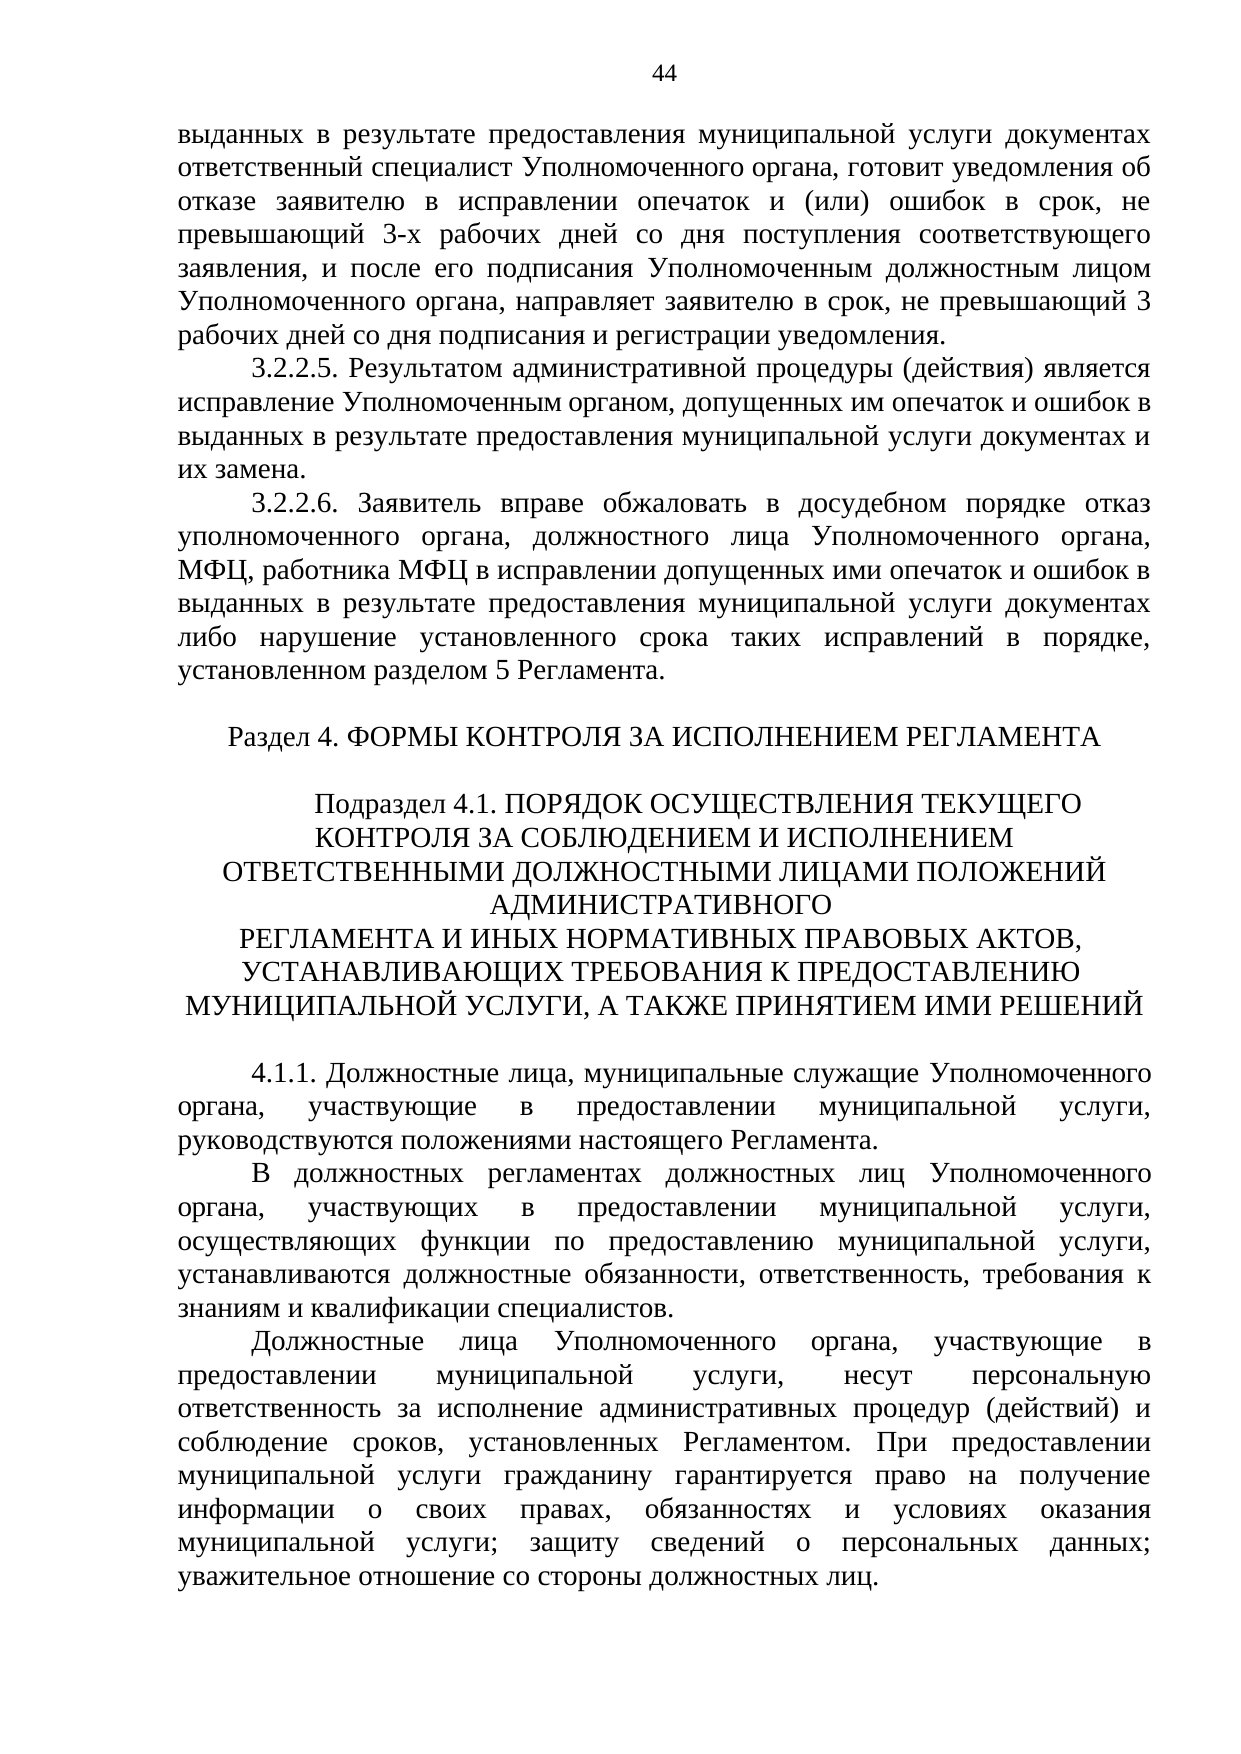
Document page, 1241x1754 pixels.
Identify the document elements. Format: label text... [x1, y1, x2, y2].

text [177, 116, 1152, 351]
text 3.2.2.5. Результатом административной процедуры (действия) является исправление Уполномоченным органом, допущенных им опечаток и ошибок в выданных в результате предоставления муниципальной услуги документах и их замена. [177, 351, 1152, 485]
text 4.1.1. Должностные лица, муниципальные служащие Уполномоченного органа, участвующие в предоставлении муниципальной услуги, руководствуются положениями настоящего Регламента. [177, 1055, 1152, 1156]
text Раздел 4. ФОРМЫ КОНТРОЛЯ ЗА ИСПОЛНЕНИЕМ РЕГЛАМЕНТА [177, 719, 1152, 753]
text Должностные лица Уполномоченного органа, участвующие в предоставлении муниципальной услуги, несут персональную ответственность за исполнение административных процедур (действий) и соблюдение сроков, установленных Регламентом. При предоставлении муниципальной услуги гражданину гарантируется право на получение информации о своих правах, обязанностях и условиях оказания муниципальной услуги; защиту сведений о персональных данных; уважительное отношение со стороны должностных лиц. [177, 1323, 1152, 1592]
text 3.2.2.6. Заявитель вправе обжаловать в досудебном порядке отказ уполномоченного органа, должностного лица Уполномоченного органа, МФЦ, работника МФЦ в исправлении допущенных ими опечаток и ошибок в выданных в результате предоставления муниципальной услуги документах либо нарушение установленного срока таких исправлений в порядке, установленном разделом 5 Регламента. [177, 485, 1152, 686]
text Подраздел 4.1. ПОРЯДОК ОСУЩЕСТВЛЕНИЯ ТЕКУЩЕГО КОНТРОЛЯ ЗА СОБЛЮДЕНИЕМ И ИСПОЛНЕНИЕМ ОТВЕТСТВЕННЫМИ ДОЛЖНОСТНЫМИ ЛИЦАМИ ПОЛОЖЕНИЙ АДМИНИСТРАТИВНОГО РЕГЛАМЕНТА И ИНЫХ НОРМАТИВНЫХ ПРАВОВЫХ АКТОВ, УСТАНАВЛИВАЮЩИХ ТРЕБОВАНИЯ К ПРЕДОСТАВЛЕНИЮ МУНИЦИПАЛЬНОЙ УСЛУГИ, А ТАКЖЕ ПРИНЯТИЕМ ИМИ РЕШЕНИЙ [177, 787, 1152, 1021]
text В должностных регламентах должностных лиц Уполномоченного органа, участвующих в предоставлении муниципальной услуги, осуществляющих функции по предоставлению муниципальной услуги, устанавливаются должностные обязанности, ответственность, требования к знаниям и квалификации специалистов. [177, 1156, 1152, 1323]
